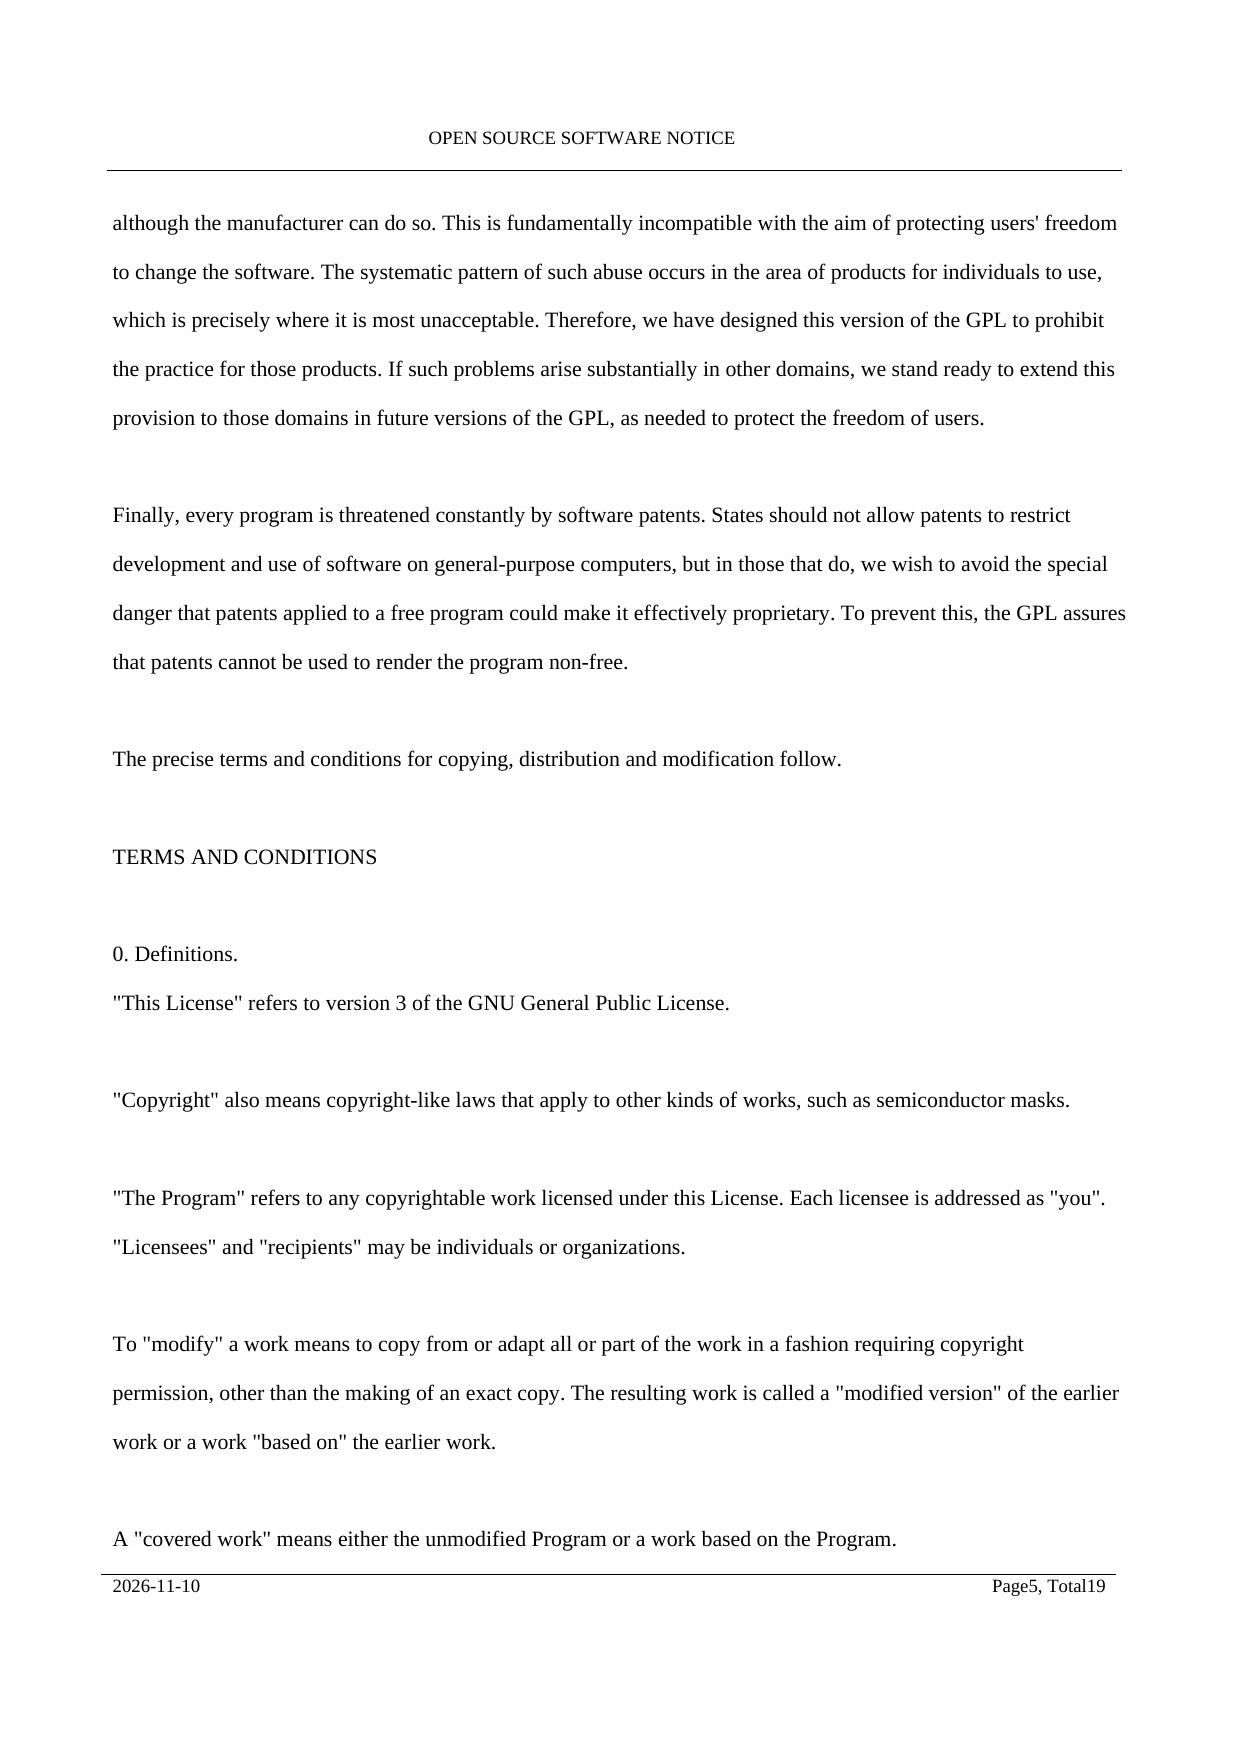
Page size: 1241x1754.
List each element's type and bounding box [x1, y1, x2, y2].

text [112, 206, 1128, 1555]
